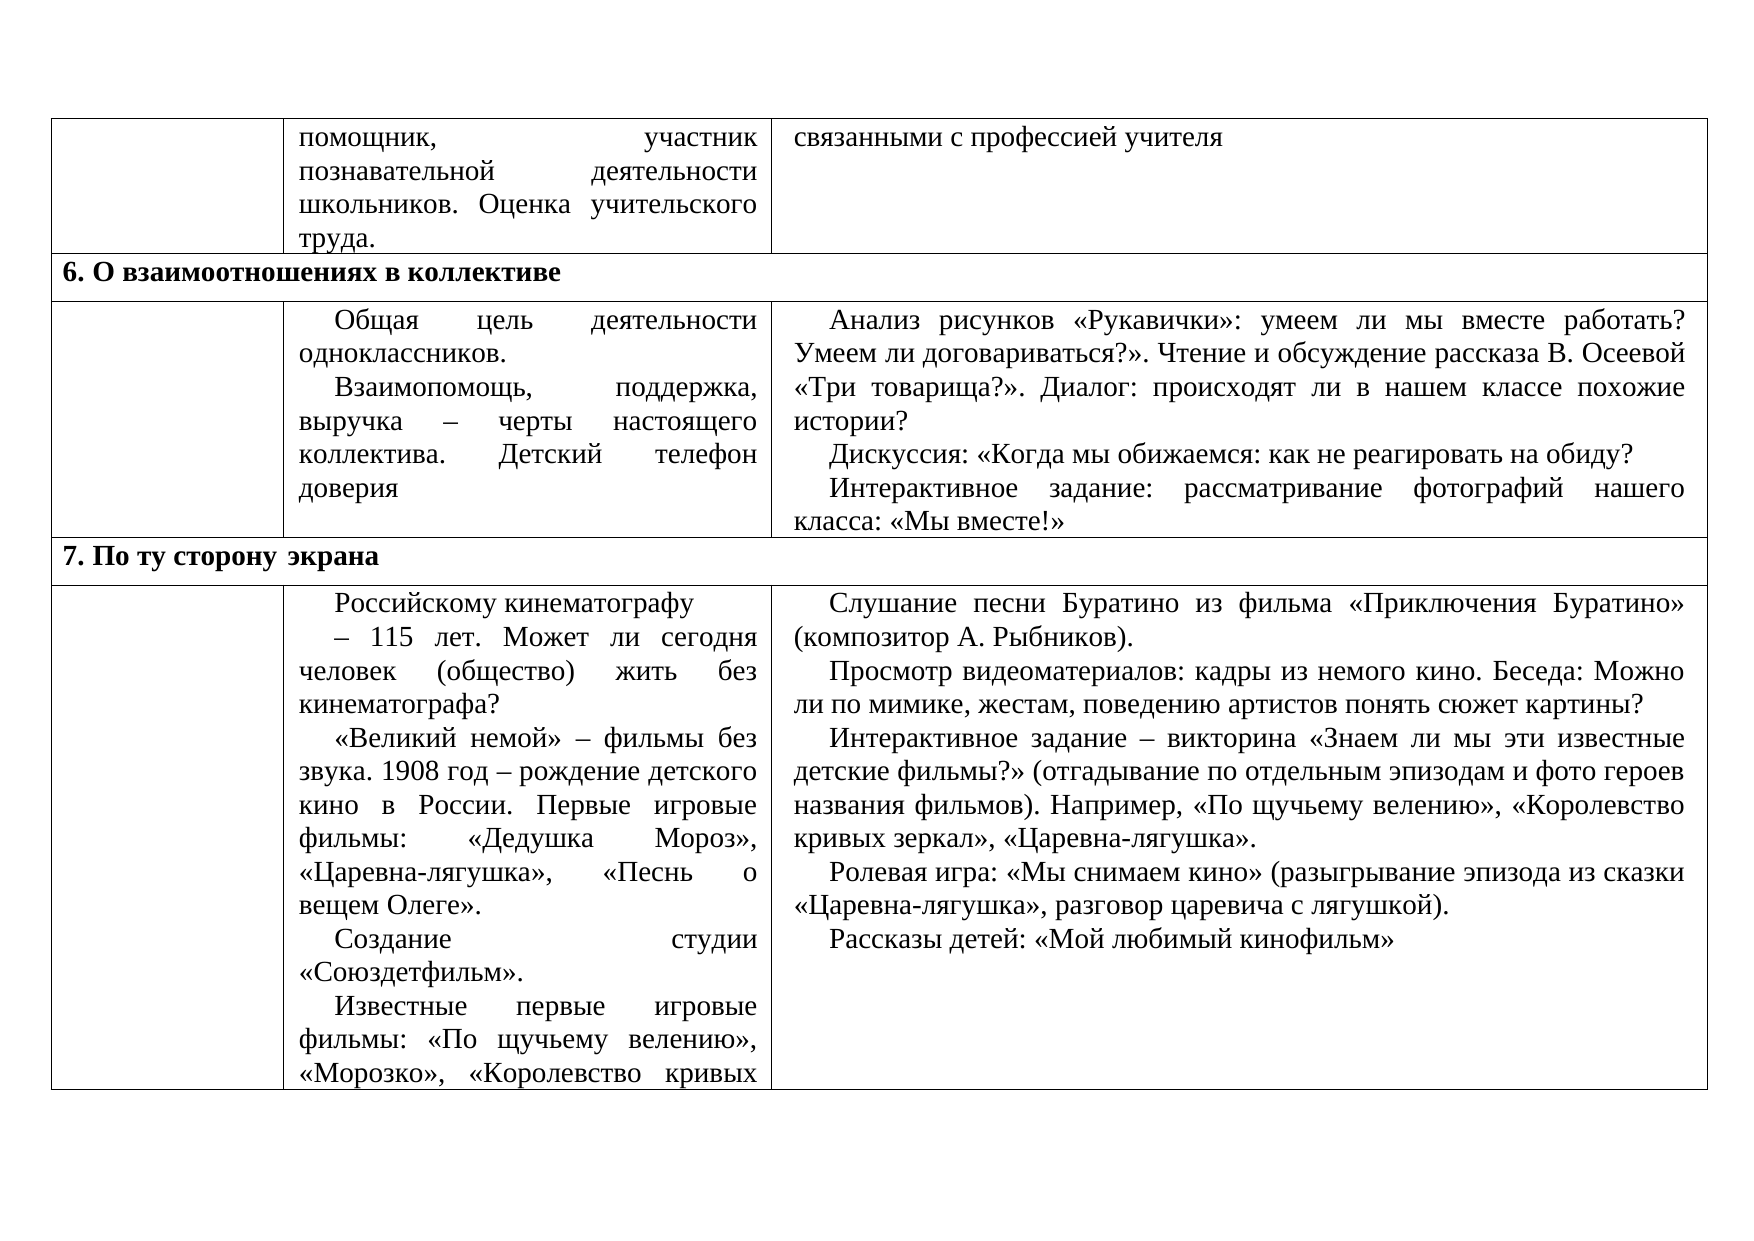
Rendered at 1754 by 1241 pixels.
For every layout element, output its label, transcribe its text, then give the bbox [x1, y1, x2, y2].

table_cell [52, 302, 283, 537]
table_cell [52, 586, 283, 1089]
table_cell Общая цель деятельности одноклассников. Взаимопомощь, поддержка, выручка – черты настоящего коллектива. Детский телефон доверия [284, 302, 771, 537]
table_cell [284, 586, 771, 1089]
table_cell 6. О взаимоотношениях в коллективе [52, 254, 1707, 301]
table_cell Анализ рисунков «Рукавички»: умеем ли мы вместе работать? Умеем ли договариваться?». Чтение и обсуждение рассказа В. Осеевой «Три товарища?». Диалог: происходят ли в нашем классе похожие истории? Дискуссия: «Когда мы обижаемся: как не реагировать на обиду? Интерактивное задание: рассматривание фотографий нашего класса: «Мы вместе!» [772, 302, 1707, 537]
table_cell 7. По ту сторону экрана [52, 538, 1707, 584]
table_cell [284, 119, 771, 253]
table_cell [52, 119, 283, 253]
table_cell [772, 119, 1707, 253]
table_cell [772, 586, 1707, 1089]
